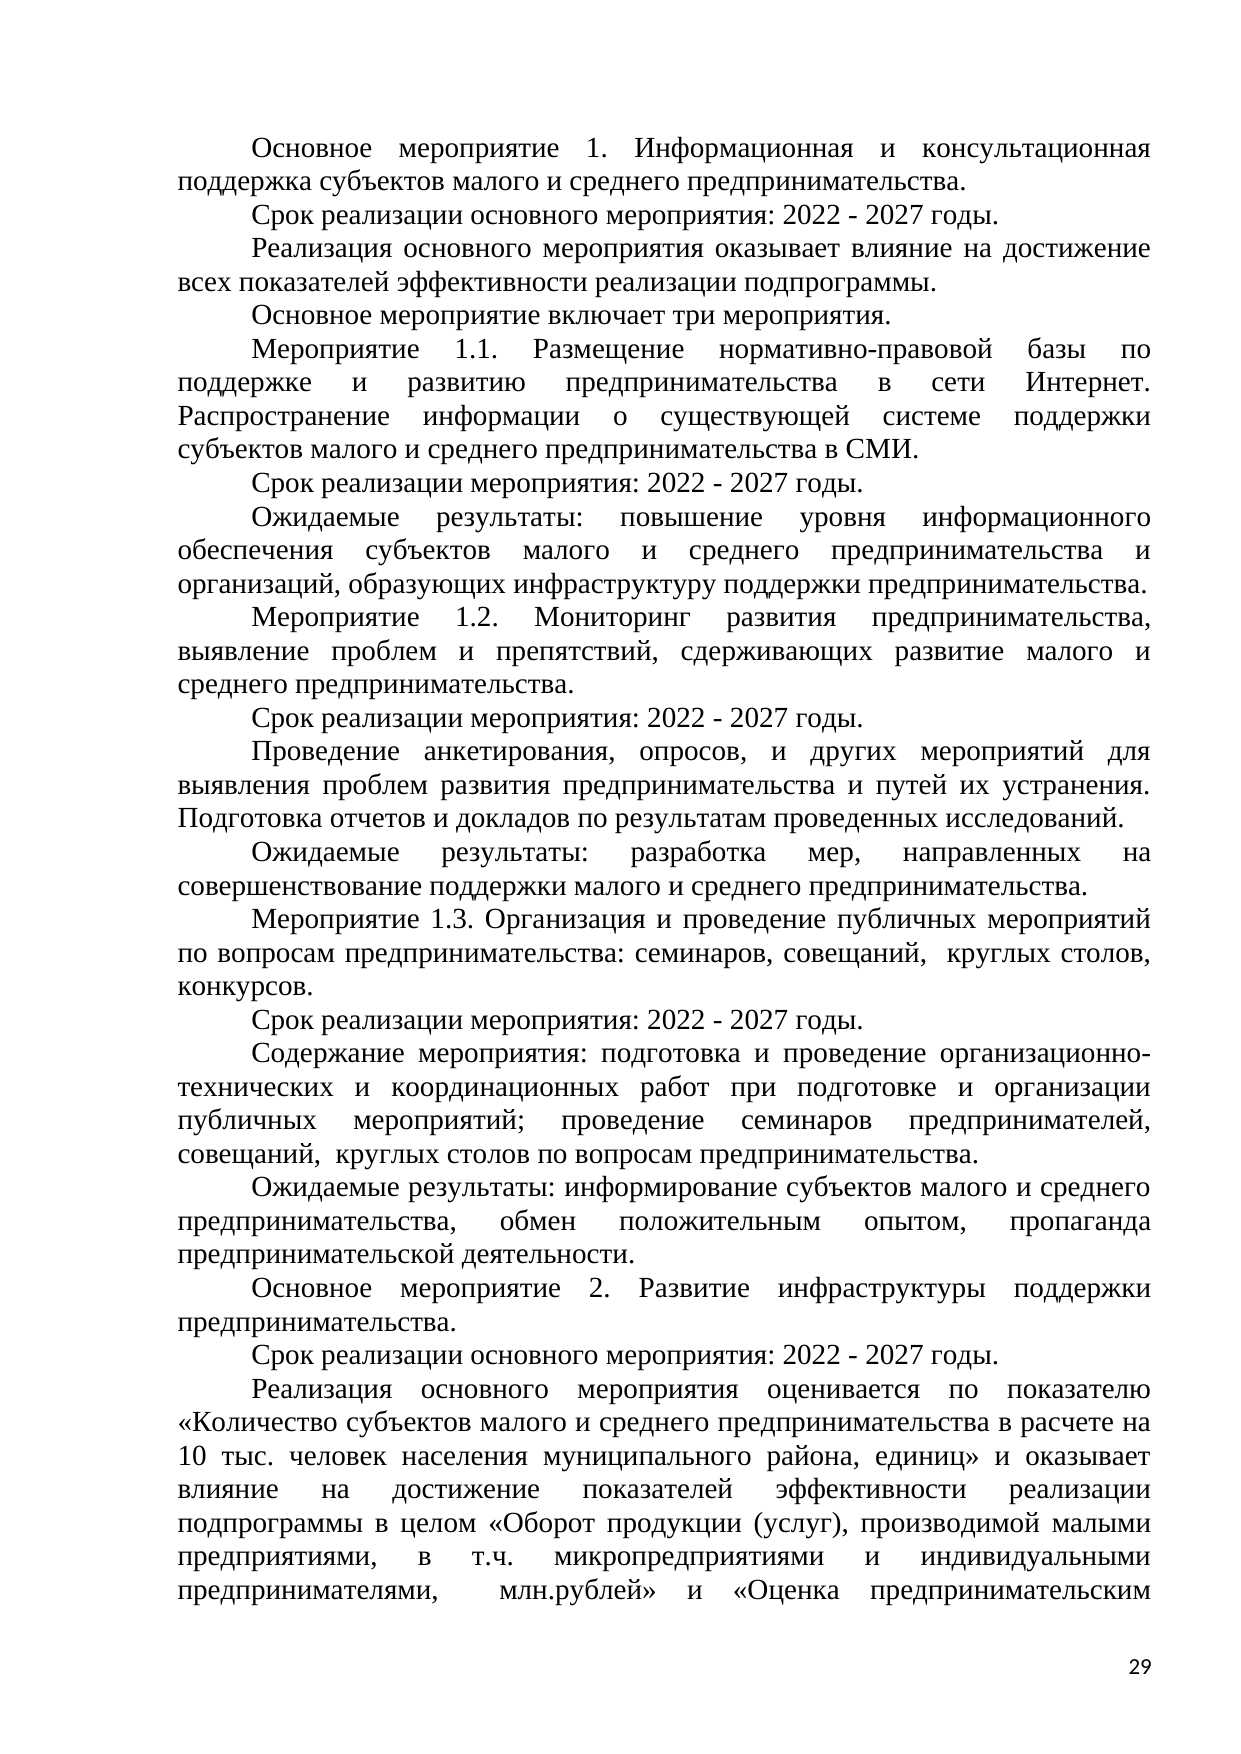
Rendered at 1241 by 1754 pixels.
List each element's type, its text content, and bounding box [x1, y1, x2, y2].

text Основное мероприятие включает три мероприятия. [177, 297, 1152, 331]
text Мероприятие 1.1. Размещение нормативно-правовой базы по поддержке и развитию предпринимательства в сети Интернет. Распространение информации о существующей системе поддержки субъектов малого и среднего предпринимательства в СМИ. [177, 331, 1152, 465]
text Ожидаемые результаты: повышение уровня информационного обеспечения субъектов малого и среднего предпринимательства и организаций, образующих инфраструктуру поддержки предпринимательства. [177, 499, 1152, 599]
text Мероприятие 1.2. Мониторинг развития предпринимательства, выявление проблем и препятствий, сдерживающих развитие малого и среднего предпринимательства. [177, 599, 1152, 700]
text Срок реализации основного мероприятия: 2022 - 2027 годы. [177, 197, 1152, 230]
text Срок реализации мероприятия: 2022 - 2027 годы. [177, 465, 1152, 499]
text Ожидаемые результаты: информирование субъектов малого и среднего предпринимательства, обмен положительным опытом, пропаганда предпринимательской деятельности. [177, 1169, 1152, 1270]
text Основное мероприятие 1. Информационная и консультационная поддержка субъектов малого и среднего предпринимательства. [177, 130, 1152, 197]
text Содержание мероприятия: подготовка и проведение организационно-технических и координационных работ при подготовке и организации публичных мероприятий; проведение семинаров предпринимателей, совещаний, круглых столов по вопросам предпринимательства. [177, 1035, 1152, 1169]
text Реализация основного мероприятия оказывает влияние на достижение всех показателей эффективности реализации подпрограммы. [177, 230, 1152, 297]
text Срок реализации мероприятия: 2022 - 2027 годы. [177, 1002, 1152, 1035]
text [177, 1371, 1152, 1606]
text Проведение анкетирования, опросов, и других мероприятий для выявления проблем развития предпринимательства и путей их устранения. Подготовка отчетов и докладов по результатам проведенных исследований. [177, 733, 1152, 834]
text Ожидаемые результаты: разработка мер, направленных на совершенствование поддержки малого и среднего предпринимательства. [177, 834, 1152, 901]
text Мероприятие 1.3. Организация и проведение публичных мероприятий по вопросам предпринимательства: семинаров, совещаний, круглых столов, конкурсов. [177, 901, 1152, 1002]
text Срок реализации мероприятия: 2022 - 2027 годы. [177, 700, 1152, 733]
text Срок реализации основного мероприятия: 2022 - 2027 годы. [177, 1337, 1152, 1371]
text Основное мероприятие 2. Развитие инфраструктуры поддержки предпринимательства. [177, 1270, 1152, 1337]
